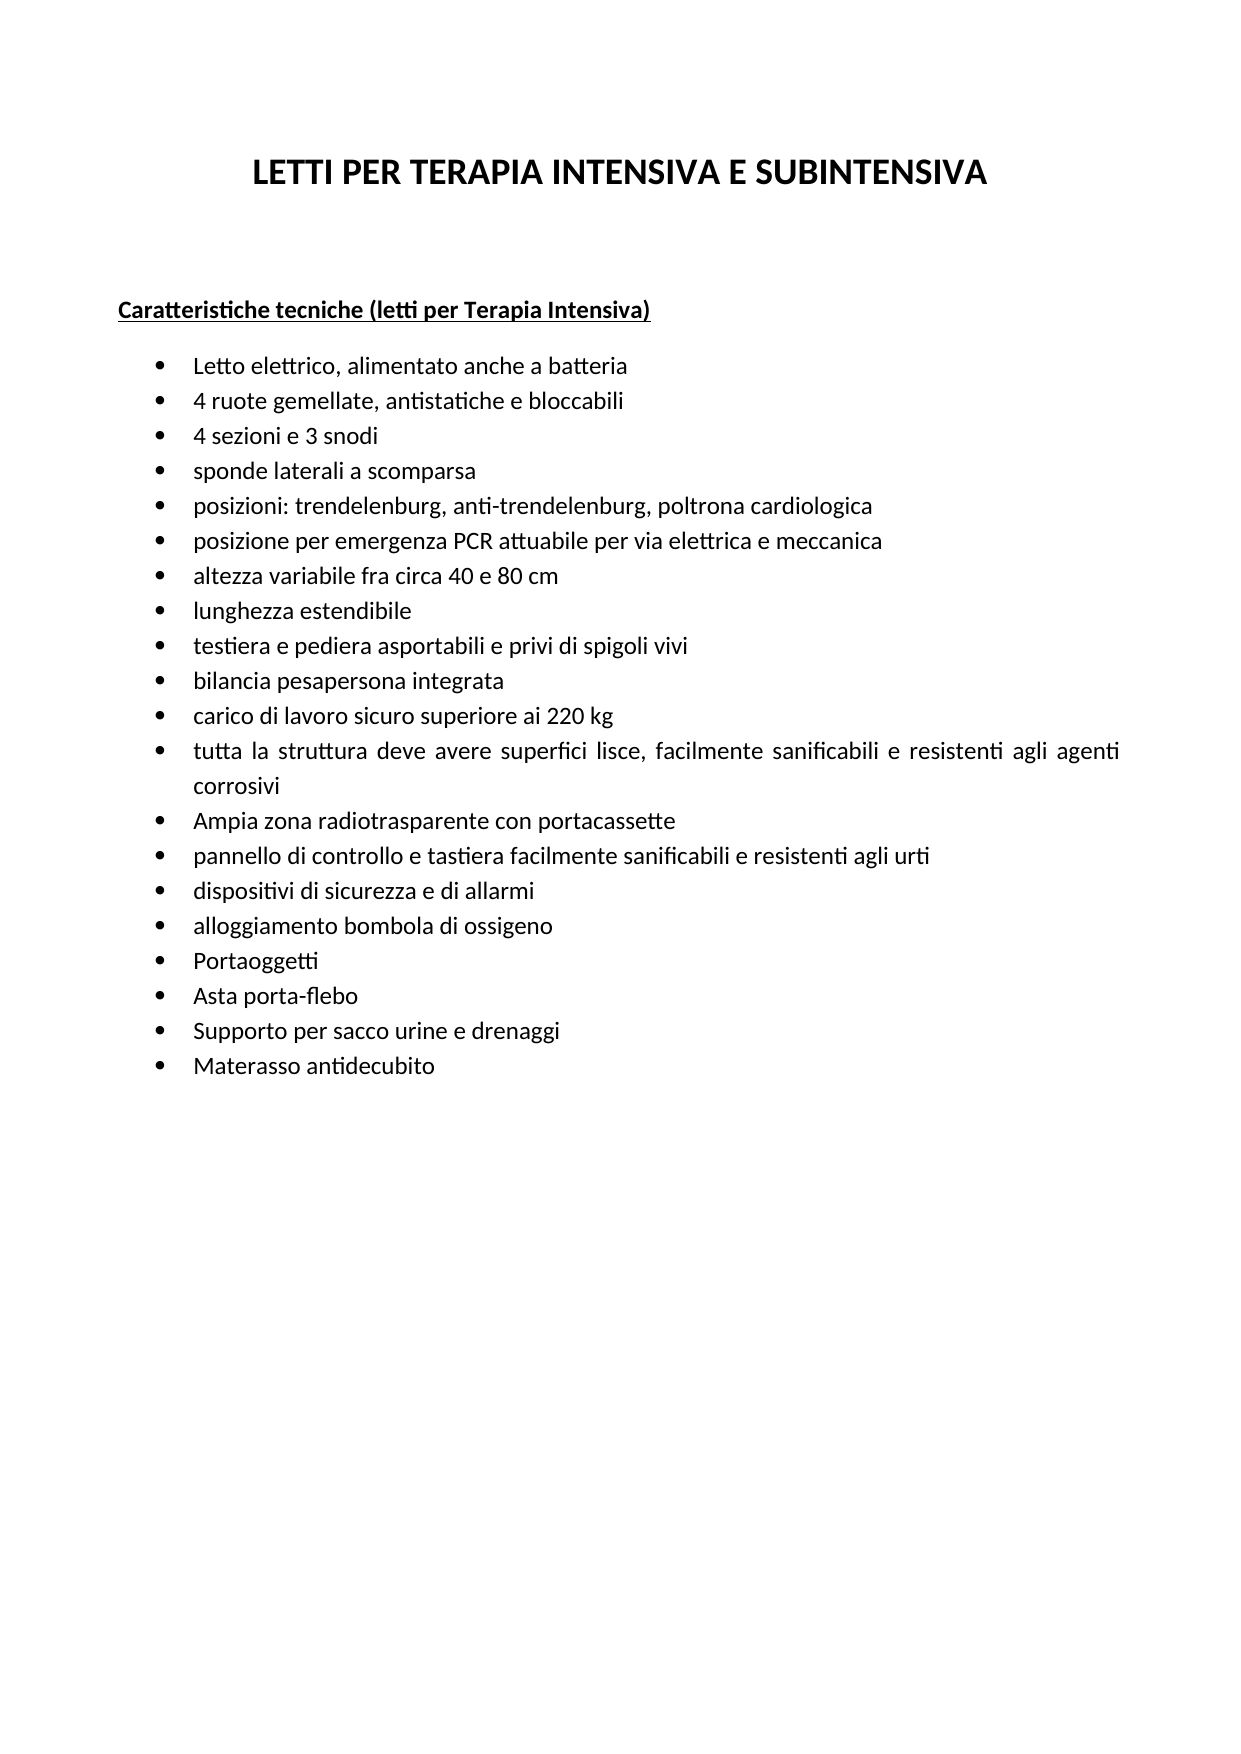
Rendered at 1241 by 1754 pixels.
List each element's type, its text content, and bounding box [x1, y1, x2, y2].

list Asta porta-flebo [156, 981, 1122, 1011]
text LETTI PER TERAPIA INTENSIVA E SUBINTENSIVA [118, 148, 1122, 193]
list sponde laterali a scomparsa [156, 456, 1122, 486]
list dispositivi di sicurezza e di allarmi [156, 876, 1122, 906]
text Caratteristiche tecniche (letti per Terapia Intensiva) [118, 295, 1122, 325]
list tutta la struttura deve avere superfici lisce, facilmente sanificabili e resistenti agli agenti corrosivi [156, 736, 1122, 801]
list Materasso antidecubito [156, 1051, 1122, 1081]
list 4 sezioni e 3 snodi [156, 421, 1122, 451]
list alloggiamento bombola di ossigeno [156, 911, 1122, 941]
list Letto elettrico, alimentato anche a batteria [156, 351, 1122, 381]
list carico di lavoro sicuro superiore ai 220 kg [156, 701, 1122, 731]
list posizione per emergenza PCR attuabile per via elettrica e meccanica [156, 526, 1122, 556]
list Supporto per sacco urine e drenaggi [156, 1016, 1122, 1046]
list Ampia zona radiotrasparente con portacassette [156, 806, 1122, 836]
list lunghezza estendibile [156, 596, 1122, 626]
list 4 ruote gemellate, antistatiche e bloccabili [156, 386, 1122, 416]
list bilancia pesapersona integrata [156, 666, 1122, 696]
list posizioni: trendelenburg, anti-trendelenburg, poltrona cardiologica [156, 491, 1122, 521]
list Portaoggetti [156, 946, 1122, 976]
list pannello di controllo e tastiera facilmente sanificabili e resistenti agli urti [156, 841, 1122, 871]
list testiera e pediera asportabili e privi di spigoli vivi [156, 631, 1122, 661]
list altezza variabile fra circa 40 e 80 cm [156, 561, 1122, 591]
